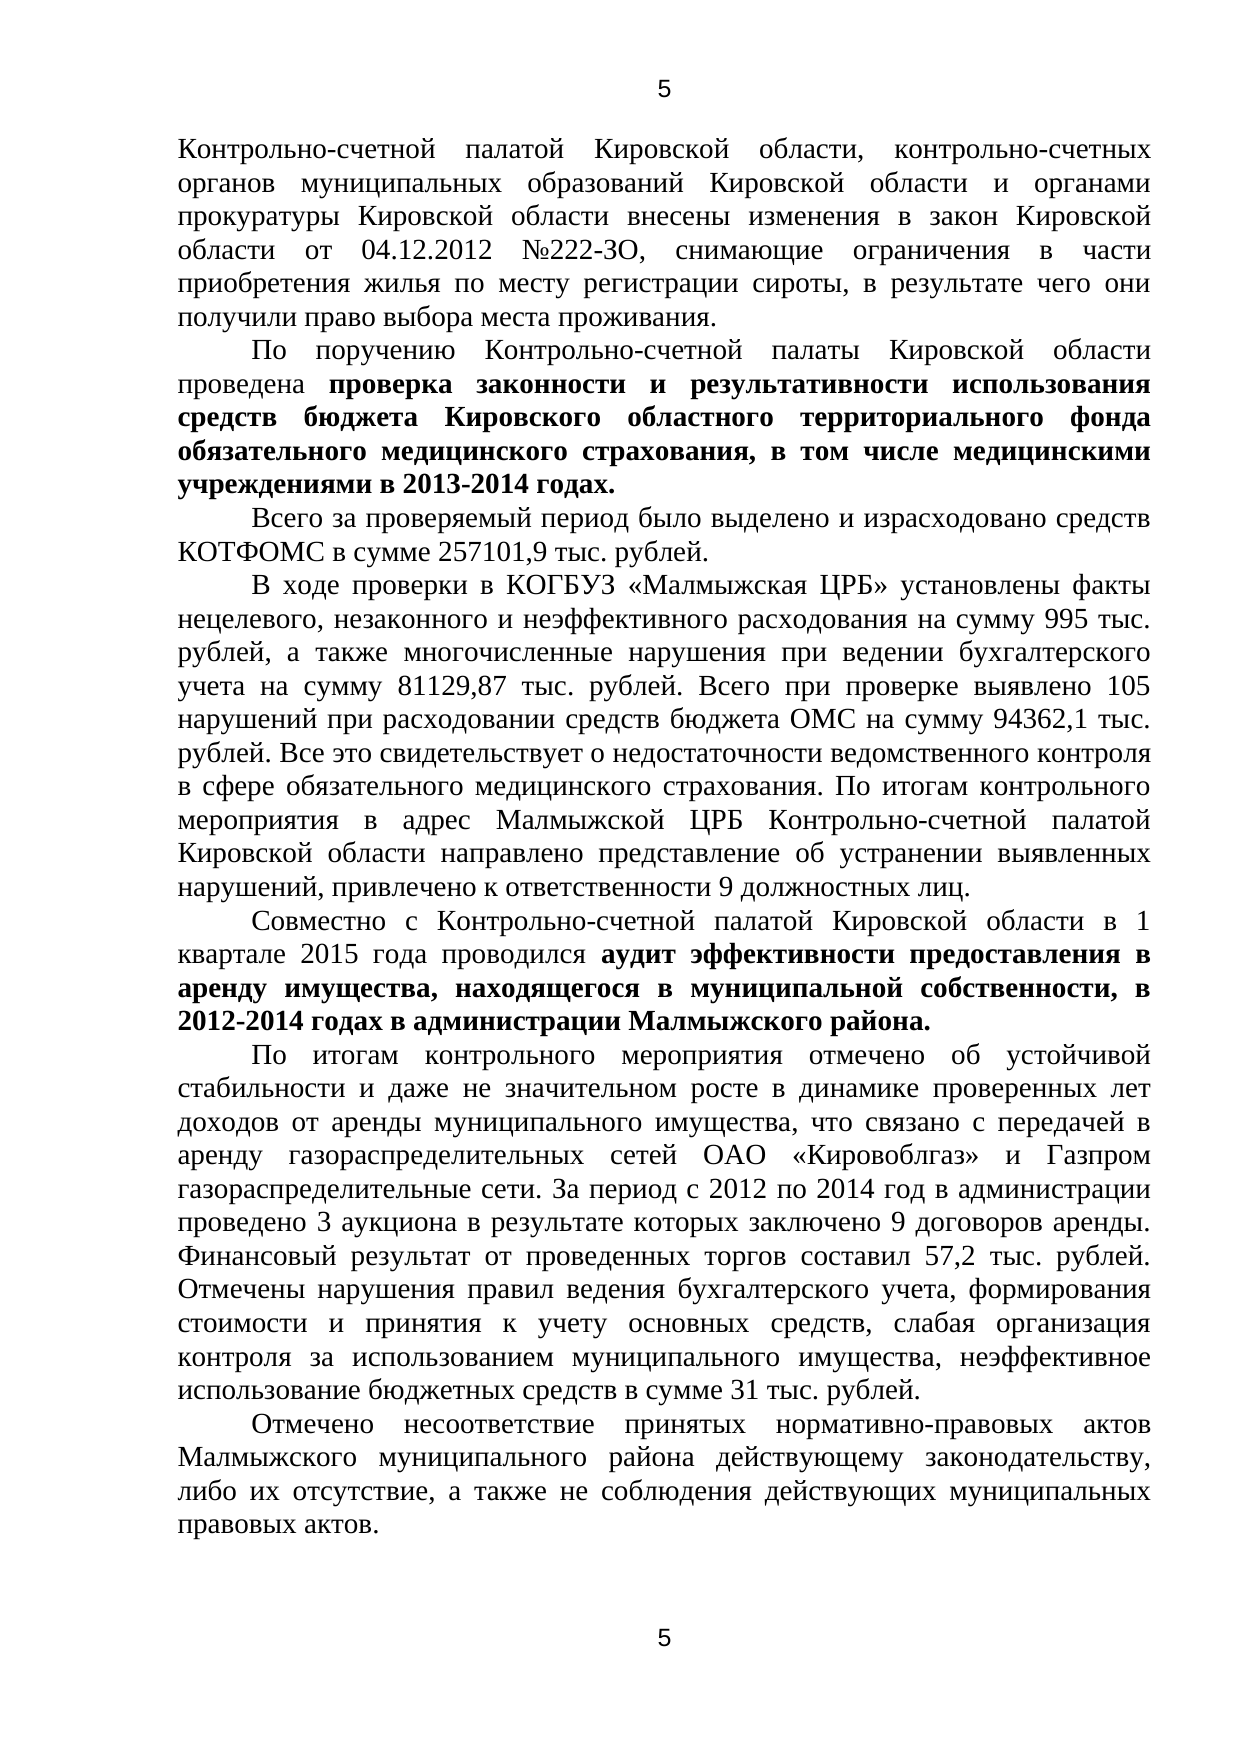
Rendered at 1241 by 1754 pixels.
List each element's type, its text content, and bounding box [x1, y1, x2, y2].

text По поручению Контрольно-счетной палаты Кировской области проведена проверка законности и результативности использования средств бюджета Кировского областного территориального фонда обязательного медицинского страхования, в том числе медицинскими учреждениями в 2013-2014 годах. [177, 332, 1152, 500]
text В ходе проверки в КОГБУЗ «Малмыжская ЦРБ» установлены факты нецелевого, незаконного и неэффективного расходования на сумму 995 тыс. рублей, а также многочисленные нарушения при ведении бухгалтерского учета на сумму 81129,87 тыс. рублей. Всего при проверке выявлено 105 нарушений при расходовании средств бюджета ОМС на сумму 94362,1 тыс. рублей. Все это свидетельствует о недостаточности ведомственного контроля в сфере обязательного медицинского страхования. По итогам контрольного мероприятия в адрес Малмыжской ЦРБ Контрольно-счетной палатой Кировской области направлено представление об устранении выявленных нарушений, привлечено к ответственности 9 должностных лиц. [177, 567, 1152, 903]
text Всего за проверяемый период было выделено и израсходовано средств КОТФОМС в сумме 257101,9 тыс. рублей. [177, 500, 1152, 567]
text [177, 131, 1152, 332]
text По итогам контрольного мероприятия отмечено об устойчивой стабильности и даже не значительном росте в динамике проверенных лет доходов от аренды муниципального имущества, что связано с передачей в аренду газораспределительных сетей ОАО «Кировоблгаз» и Газпром газораспределительные сети. За период с 2012 по 2014 год в администрации проведено 3 аукциона в результате которых заключено 9 договоров аренды. Финансовый результат от проведенных торгов составил 57,2 тыс. рублей. Отмечены нарушения правил ведения бухгалтерского учета, формирования стоимости и принятия к учету основных средств, слабая организация контроля за использованием муниципального имущества, неэффективное использование бюджетных средств в сумме 31 тыс. рублей. [177, 1037, 1152, 1406]
text Совместно с Контрольно-счетной палатой Кировской области в 1 квартале 2015 года проводился аудит эффективности предоставления в аренду имущества, находящегося в муниципальной собственности, в 2012-2014 годах в администрации Малмыжского района. [177, 903, 1152, 1037]
text Отмечено несоответствие принятых нормативно-правовых актов Малмыжского муниципального района действующему законодательству, либо их отсутствие, а также не соблюдения действующих муниципальных правовых актов. [177, 1406, 1152, 1540]
